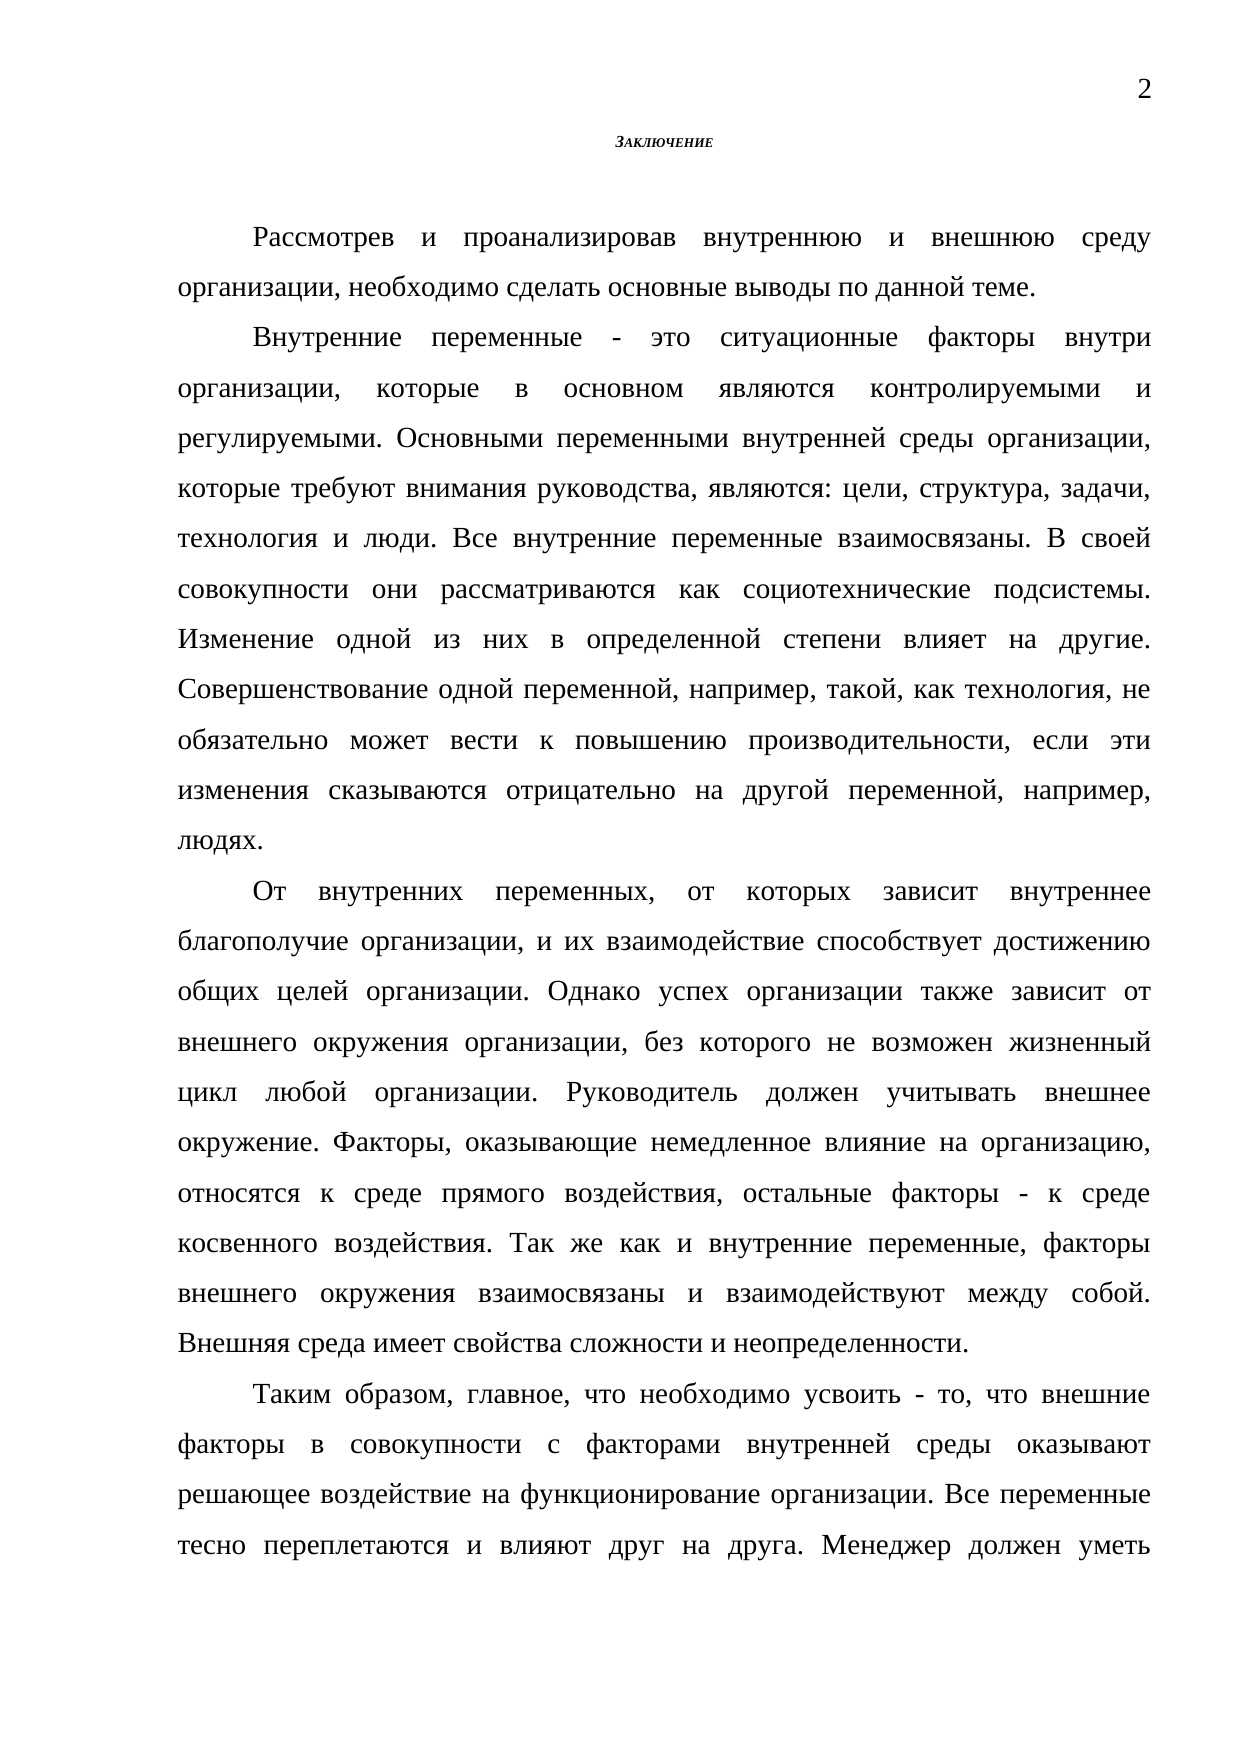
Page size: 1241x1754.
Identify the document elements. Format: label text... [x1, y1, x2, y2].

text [177, 1376, 1152, 1560]
subtitle Заключение [177, 118, 1152, 152]
text Рассмотрев и проанализировав внутреннюю и внешнюю среду организации, необходимо сделать основные выводы по данной теме. [177, 219, 1152, 303]
text От внутренних переменных, от которых зависит внутреннее благополучие организации, и их взаимодействие способствует достижению общих целей организации. Однако успех организации также зависит от внешнего окружения организации, без которого не возможен жизненный цикл любой организации. Руководитель должен учитывать внешнее окружение. Факторы, оказывающие немедленное влияние на организацию, относятся к среде прямого воздействия, остальные факторы - к среде косвенного воздействия. Так же как и внутренние переменные, факторы внешнего окружения взаимосвязаны и взаимодействуют между собой. Внешняя среда имеет свойства сложности и неопределенности. [177, 873, 1152, 1359]
text Внутренние переменные - это ситуационные факторы внутри организации, которые в основном являются контролируемыми и регулируемыми. Основными переменными внутренней среды организации, которые требуют внимания руководства, являются: цели, структура, задачи, технология и люди. Все внутренние переменные взаимосвязаны. В своей совокупности они рассматриваются как социотехнические подсистемы. Изменение одной из них в определенной степени влияет на другие. Совершенствование одной переменной, например, такой, как технология, не обязательно может вести к повышению производительности, если эти изменения сказываются отрицательно на другой переменной, например, людях. [177, 319, 1152, 856]
